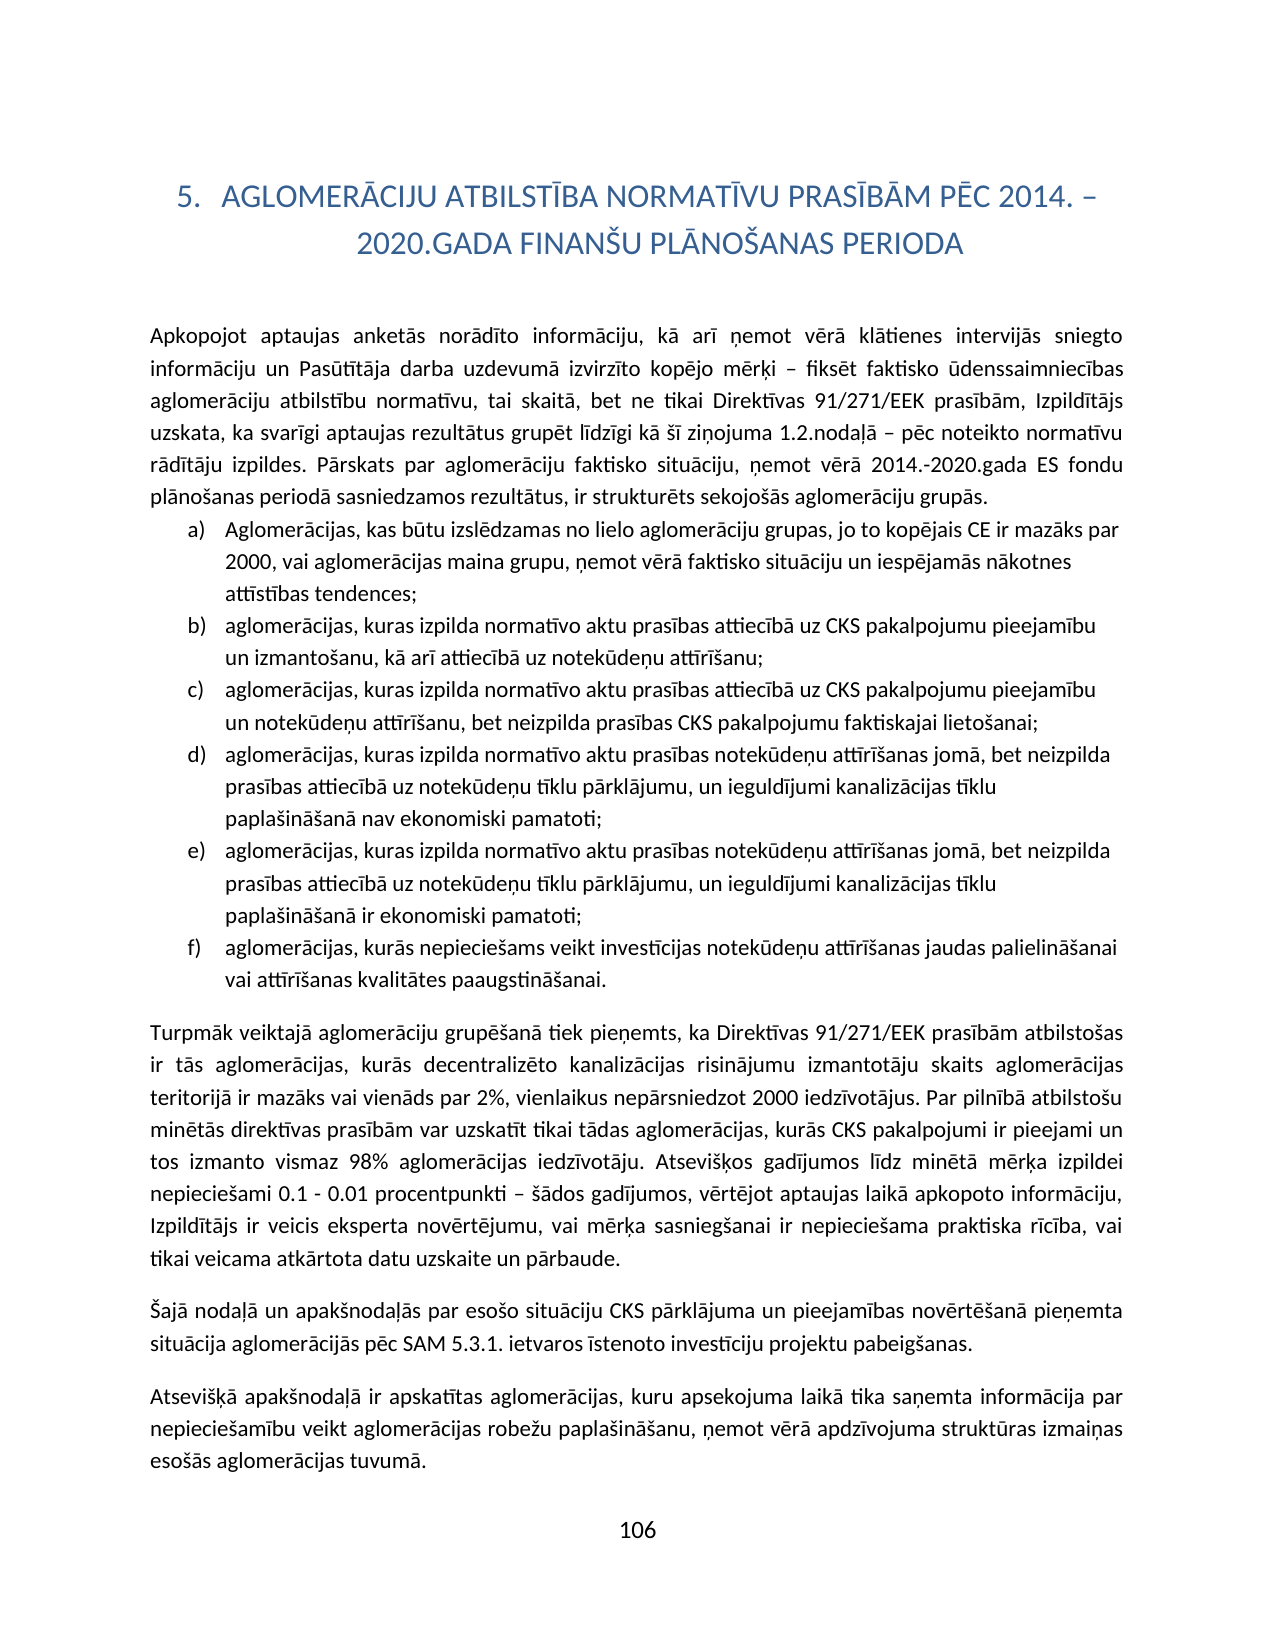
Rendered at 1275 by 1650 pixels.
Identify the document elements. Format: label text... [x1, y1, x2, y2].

list Aglomerācijas, kas būtu izslēdzamas no lielo aglomerāciju grupas, jo to kopējais CE ir mazāks par 2000, vai aglomerācijas maina grupu, ņemot vērā faktisko situāciju un iespējamās nākotnes attīstības tendences; [187, 515, 1125, 607]
list aglomerācijas, kuras izpilda normatīvo aktu prasības attiecībā uz CKS pakalpojumu pieejamību un notekūdeņu attīrīšanu, bet neizpilda prasības CKS pakalpojumu faktiskajai lietošanai; [187, 676, 1125, 736]
list aglomerācijas, kuras izpilda normatīvo aktu prasības notekūdeņu attīrīšanas jomā, bet neizpilda prasības attiecībā uz notekūdeņu tīklu pārklājumu, un ieguldījumi kanalizācijas tīklu paplašināšanā ir ekonomiski pamatoti; [187, 837, 1125, 929]
list aglomerācijas, kuras izpilda normatīvo aktu prasības attiecībā uz CKS pakalpojumu pieejamību un izmantošanu, kā arī attiecībā uz notekūdeņu attīrīšanu; [187, 611, 1125, 671]
text Apkopojot aptaujas anketās norādīto informāciju, kā arī ņemot vērā klātienes intervijās sniegto informāciju un Pasūtītāja darba uzdevumā izvirzīto kopējo mērķi – fiksēt faktisko ūdenssaimniecības aglomerāciju atbilstību normatīvu, tai skaitā, bet ne tikai Direktīvas 91/271/EEK prasībām, Izpildītājs uzskata, ka svarīgi aptaujas rezultātus grupēt līdzīgi kā šī ziņojuma 1.2.nodaļā – pēc noteikto normatīvu rādītāju izpildes. Pārskats par aglomerāciju faktisko situāciju, ņemot vērā 2014.-2020.gada ES fondu plānošanas periodā sasniedzamos rezultātus, ir strukturēts sekojošās aglomerāciju grupās. [150, 322, 1125, 511]
list aglomerācijas, kuras izpilda normatīvo aktu prasības notekūdeņu attīrīšanas jomā, bet neizpilda prasības attiecībā uz notekūdeņu tīklu pārklājumu, un ieguldījumi kanalizācijas tīklu paplašināšanā nav ekonomiski pamatoti; [187, 740, 1125, 832]
text Turpmāk veiktajā aglomerāciju grupēšanā tiek pieņemts, ka Direktīvas 91/271/EEK prasībām atbilstošas ir tās aglomerācijas, kurās decentralizēto kanalizācijas risinājumu izmantotāju skaits aglomerācijas teritorijā ir mazāks vai vienāds par 2%, vienlaikus nepārsniedzot 2000 iedzīvotājus. Par pilnībā atbilstošu minētās direktīvas prasībām var uzskatīt tikai tādas aglomerācijas, kurās CKS pakalpojumi ir pieejami un tos izmanto vismaz 98% aglomerācijas iedzīvotāju. Atsevišķos gadījumos līdz minētā mērķa izpildei nepieciešami 0.1 - 0.01 procentpunkti – šādos gadījumos, vērtējot aptaujas laikā apkopoto informāciju, Izpildītājs ir veicis eksperta novērtējumu, vai mērķa sasniegšanai ir nepieciešama praktiska rīcība, vai tikai veicama atkārtota datu uzskaite un pārbaude. [150, 1018, 1125, 1272]
list AGLOMERĀCIJU ATBILSTĪBA NORMATĪVU PRASĪBĀM PĒC 2014. – 2020.GADA FINANŠU PLĀNOŠANAS PERIODA [150, 175, 1125, 262]
list aglomerācijas, kurās nepieciešams veikt investīcijas notekūdeņu attīrīšanas jaudas palielināšanai vai attīrīšanas kvalitātes paaugstināšanai. [187, 933, 1125, 993]
text Šajā nodaļā un apakšnodaļās par esošo situāciju CKS pārklājuma un pieejamības novērtēšanā pieņemta situācija aglomerācijās pēc SAM 5.3.1. ietvaros īstenoto investīciju projektu pabeigšanas. [150, 1297, 1125, 1357]
text Atsevišķā apakšnodaļā ir apskatītas aglomerācijas, kuru apsekojuma laikā tika saņemta informācija par nepieciešamību veikt aglomerācijas robežu paplašināšanu, ņemot vērā apdzīvojuma struktūras izmaiņas esošās aglomerācijas tuvumā. [150, 1382, 1125, 1474]
